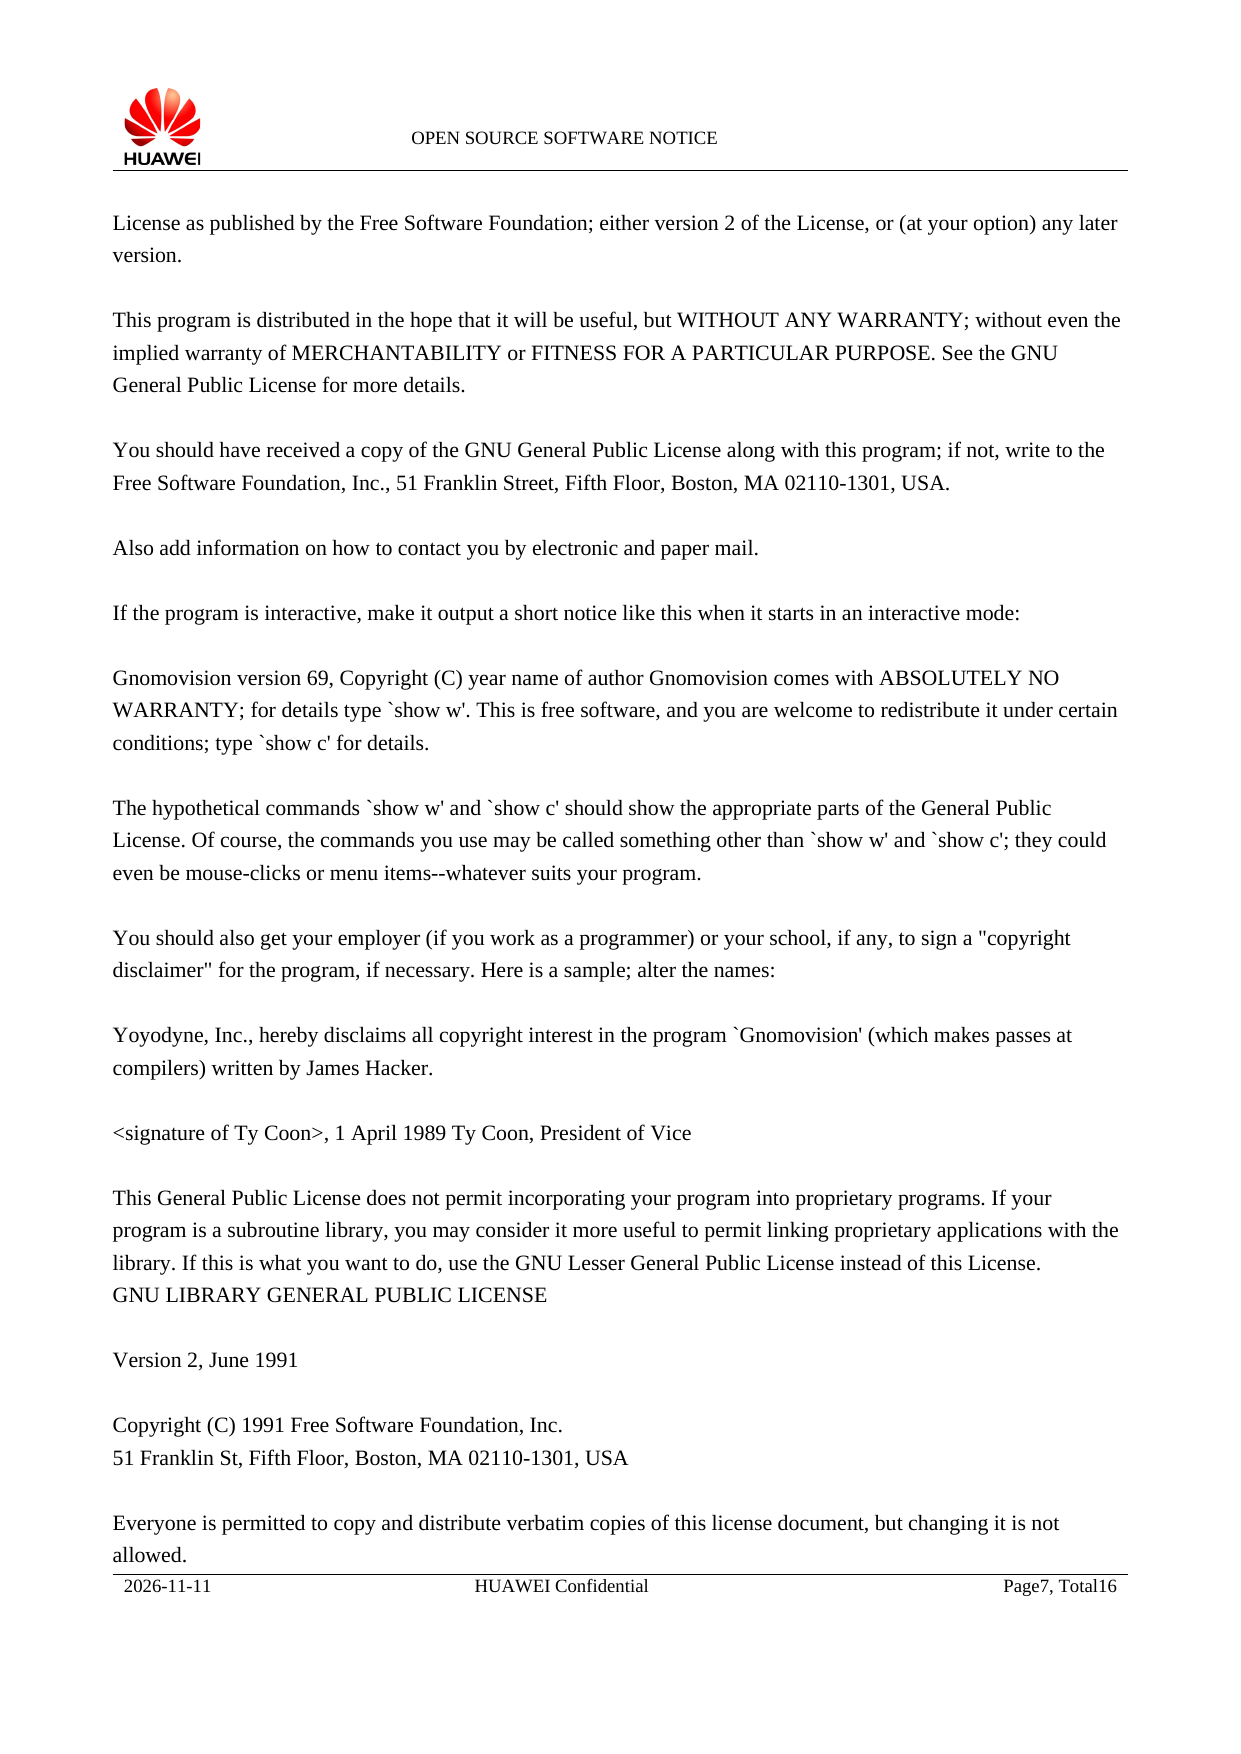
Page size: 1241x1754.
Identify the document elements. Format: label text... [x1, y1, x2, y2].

text This program is distributed in the hope that it will be useful, but WITHOUT ANY WARRANTY; without even the implied warranty of MERCHANTABILITY or FITNESS FOR A PARTICULAR PURPOSE. See the GNU General Public License for more details. [112, 304, 1128, 401]
text You should have received a copy of the GNU General Public License along with this program; if not, write to the Free Software Foundation, Inc., 51 Franklin Street, Fifth Floor, Boston, MA 02110-1301, USA. [112, 434, 1128, 499]
text Gnomovision version 69, Copyright (C) year name of author Gnomovision comes with ABSOLUTELY NO WARRANTY; for details type `show w'. This is free software, and you are welcome to redistribute it under certain conditions; type `show c' for details. [112, 661, 1128, 759]
text This General Public License does not permit incorporating your program into proprietary programs. If your program is a subroutine library, you may consider it more useful to permit linking proprietary applications with the library. If this is what you want to do, use the GNU Lesser General Public License instead of this License. [112, 1181, 1128, 1279]
text Yoyodyne, Inc., hereby disclaims all copyright interest in the program `Gnomovision' (which makes passes at compilers) written by James Hacker. [112, 1019, 1128, 1084]
picture [124, 88, 201, 165]
text You should also get your employer (if you work as a programmer) or your school, if any, to sign a "copyright disclaimer" for the program, if necessary. Here is a sample; alter the names: [112, 921, 1128, 986]
text GNU LIBRARY GENERAL PUBLIC LICENSE [112, 1279, 1128, 1311]
text Everyone is permitted to copy and distribute verbatim copies of this license document, but changing it is not allowed. [112, 1506, 1128, 1571]
text Also add information on how to contact you by electronic and paper mail. [112, 531, 1128, 564]
text <signature of Ty Coon>, 1 April 1989 Ty Coon, President of Vice [112, 1116, 1128, 1149]
text Version 2, June 1991 [112, 1344, 1128, 1376]
text If the program is interactive, make it output a short notice like this when it starts in an interactive mode: [112, 596, 1128, 629]
text The hypothetical commands `show w' and `show c' should show the appropriate parts of the General Public License. Of course, the commands you use may be called something other than `show w' and `show c'; they could even be mouse-clicks or menu items--whatever suits your program. [112, 791, 1128, 889]
text Copyright (C) 1991 Free Software Foundation, Inc. [112, 1409, 1128, 1441]
text 51 Franklin St, Fifth Floor, Boston, MA 02110-1301, USA [112, 1441, 1128, 1474]
